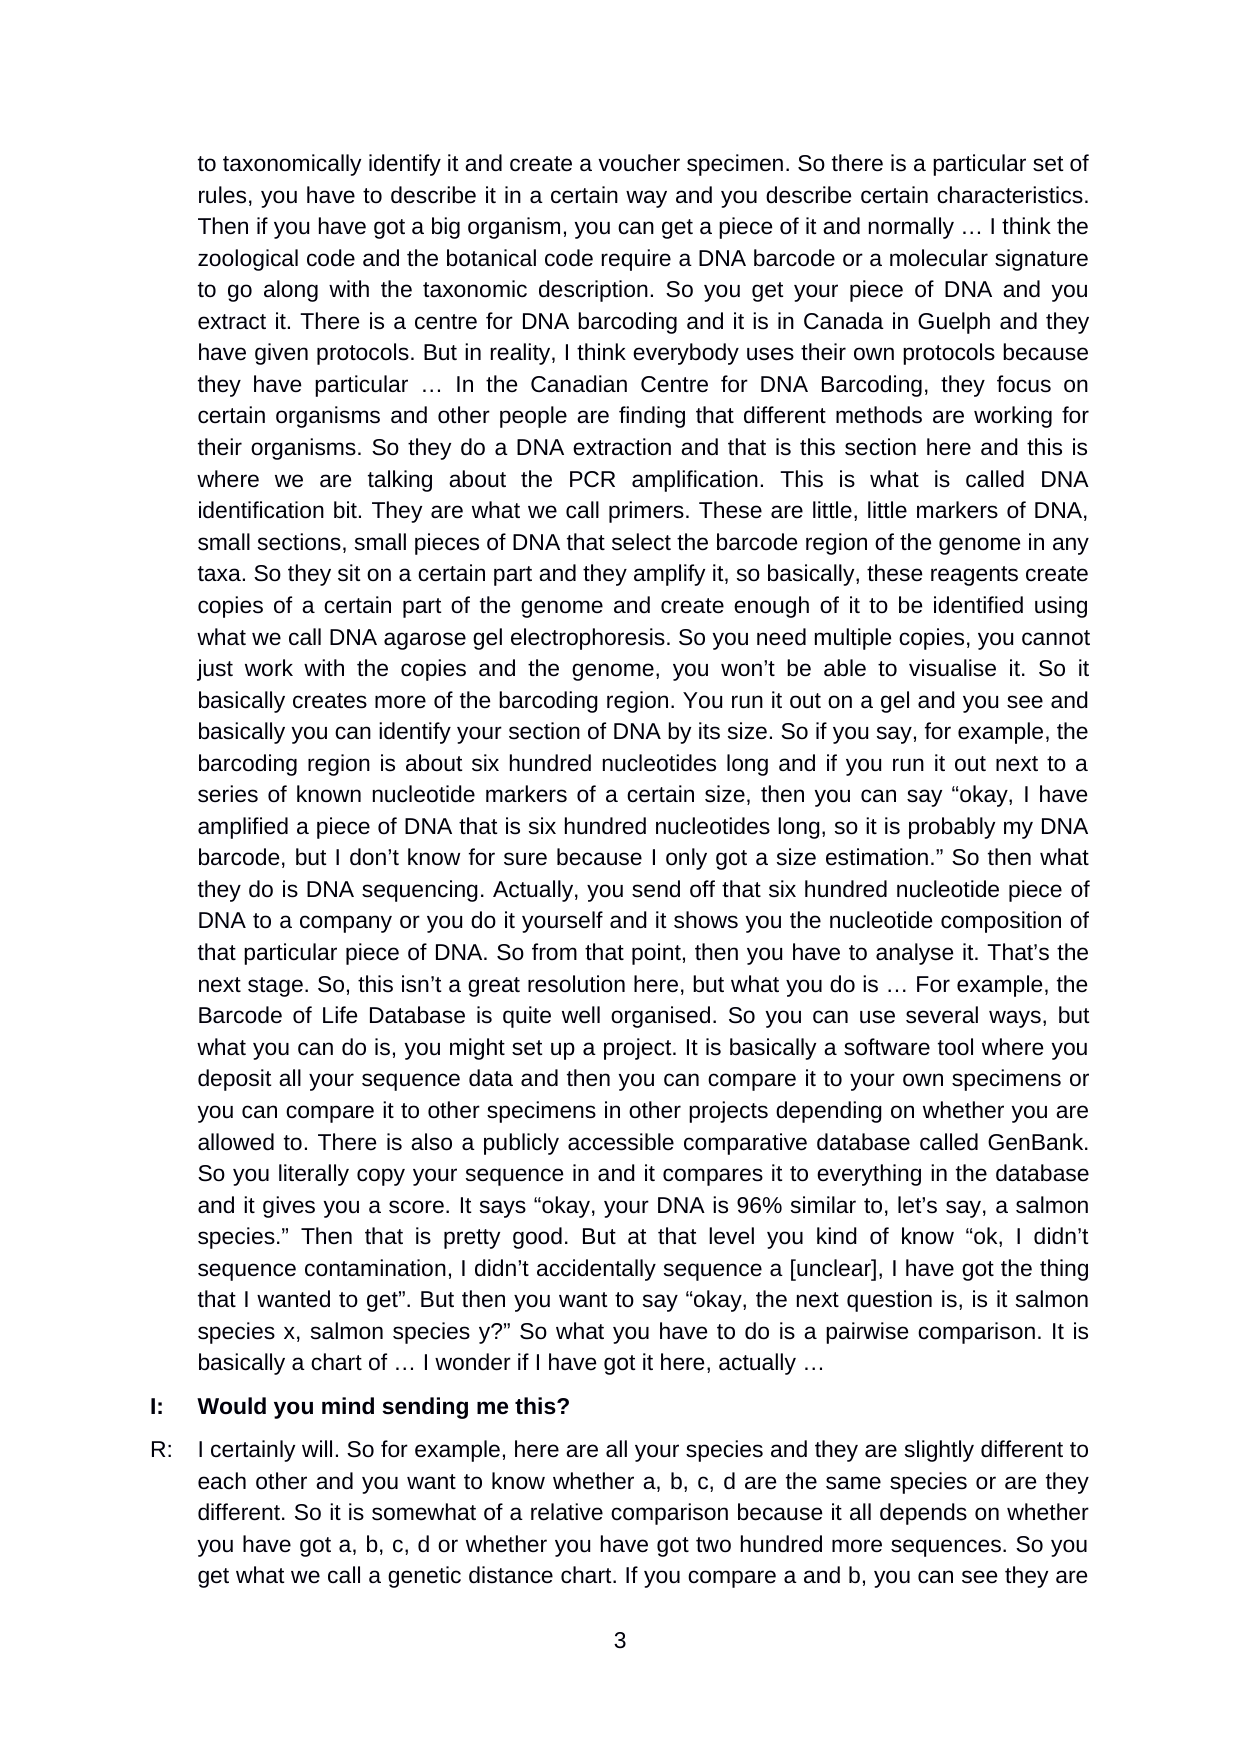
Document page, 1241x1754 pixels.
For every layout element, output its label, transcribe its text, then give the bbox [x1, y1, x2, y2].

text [150, 1436, 1090, 1589]
text I: Would you mind sending me this? [150, 1393, 1090, 1419]
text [150, 150, 1090, 1376]
